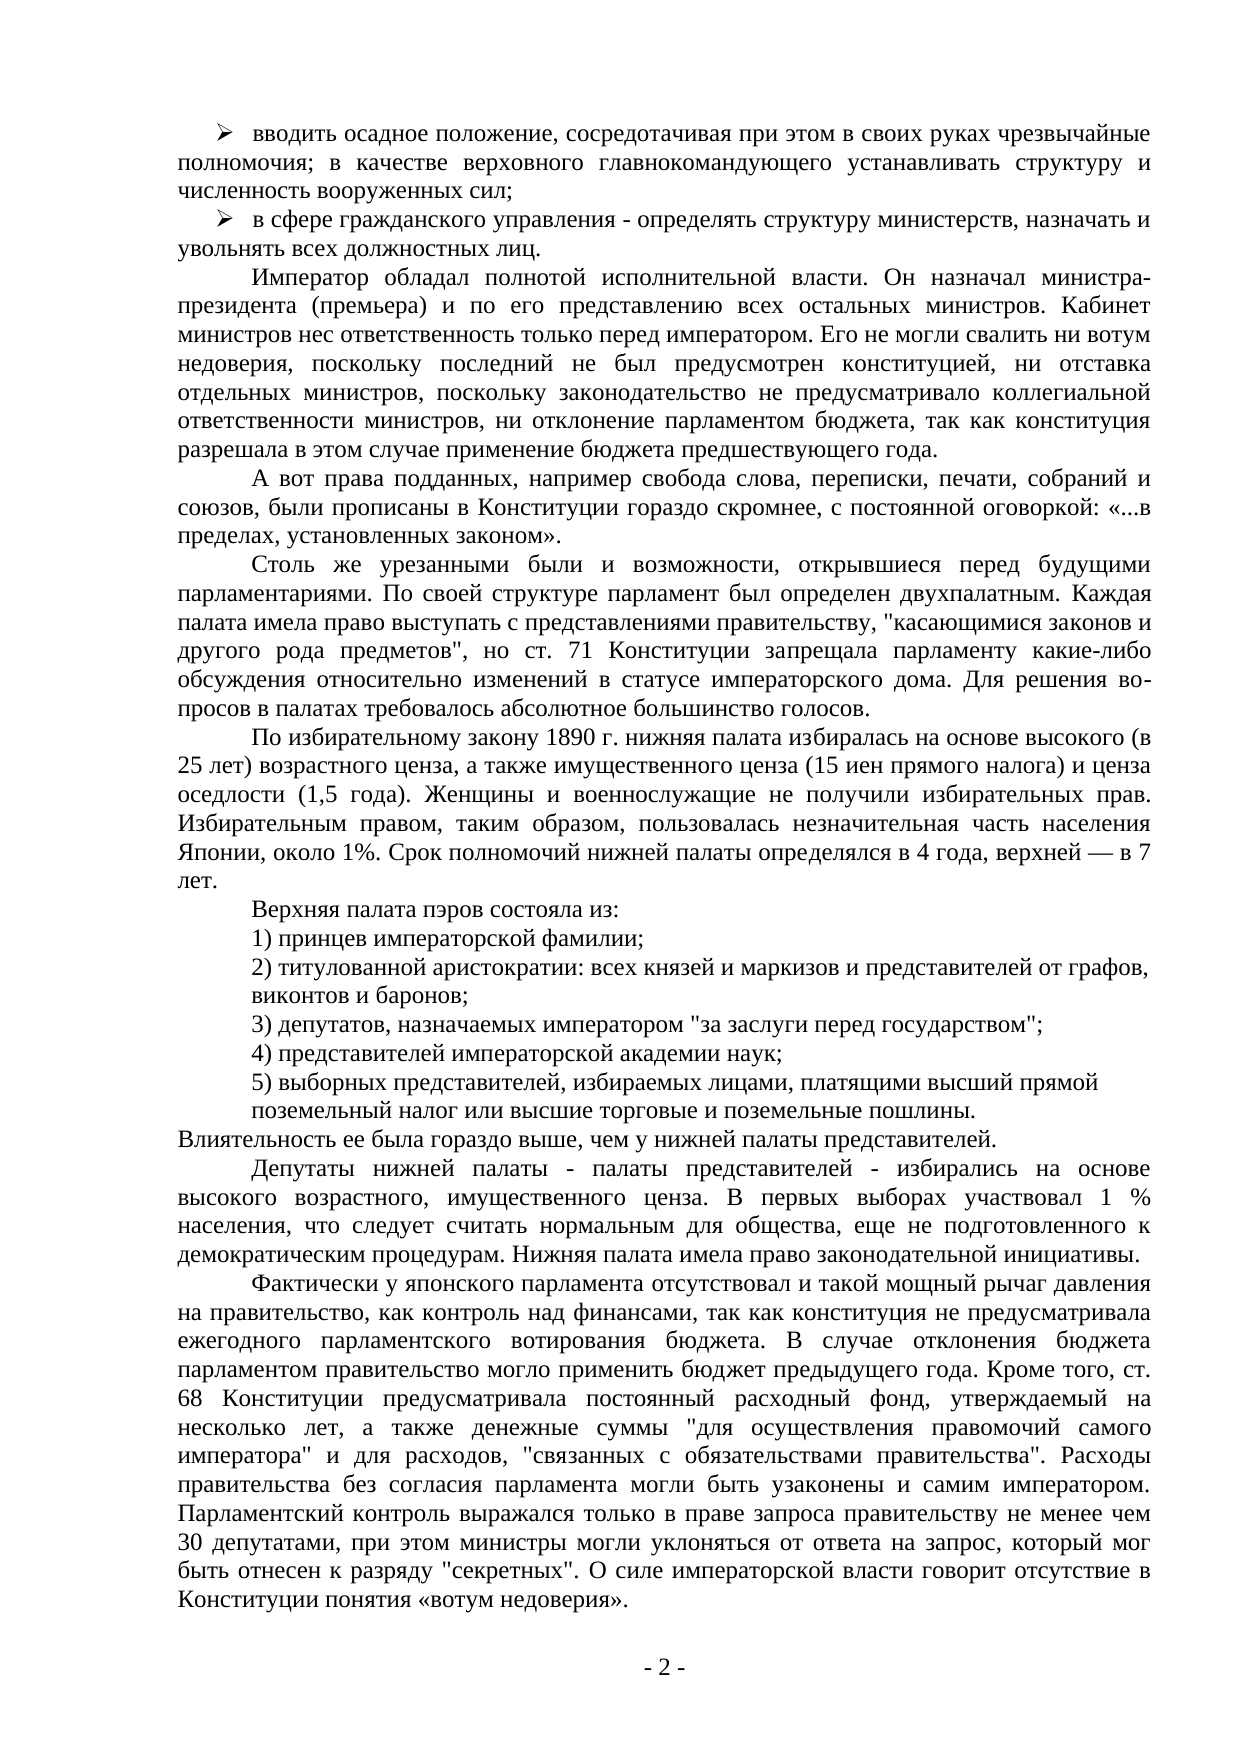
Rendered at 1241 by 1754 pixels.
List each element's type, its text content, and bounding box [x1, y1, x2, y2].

text 3) депутатов, назначаемых императором "за заслуги перед государством"; [177, 1009, 1152, 1038]
text 1) принцев императорской фамилии; [177, 923, 1152, 952]
text Влиятельность ее была гораздо выше, чем у нижней палаты представителей. [177, 1124, 1152, 1153]
text 4) представителей императорской академии наук; [177, 1038, 1152, 1067]
text Верхняя палата пэров состояла из: [177, 894, 1152, 923]
text А вот права подданных, например свобода слова, переписки, печати, собраний и союзов, были прописаны в Конституции гораздо скромнее, с постоянной оговоркой: «...в пределах, установленных законом». [177, 463, 1152, 549]
list вводить осадное положение, сосредотачивая при этом в своих руках чрезвычайные полномочия; в качестве верховного главнокомандующего устанавливать структуру и численность вооруженных сил; [177, 118, 1152, 204]
list в сфере гражданского управления - определять структуру министерств, назначать и увольнять всех должностных лиц. [177, 204, 1152, 262]
text По избирательному закону 1890 г. нижняя палата избиралась на основе высокого (в 25 лет) возрастного ценза, а также имущественного ценза (15 иен прямого налога) и ценза оседлости (1,5 года). Женщины и военнослужащие не получили избирательных прав. Избирательным правом, таким образом, пользовалась незначительная часть населения Японии, около 1%. Срок полномочий нижней палаты определялся в 4 года, верхней — в 7 лет. [177, 722, 1152, 894]
text 2) титулованной аристократии: всех князей и маркизов и представителей от графов, виконтов и баронов; [251, 952, 1152, 1009]
text Столь же урезанными были и возможности, открывшиеся перед будущими парламентариями. По своей структуре парламент был определен двухпалатным. Каждая палата имела право выступать с представлениями правительству, "касающимися законов и другого рода предметов", но ст. 71 Конституции запрещала парламенту какие-либо обсуждения относительно изменений в статусе императорского дома. Для решения вопросов в палатах требовалось абсолютное большинство голосов. [177, 549, 1152, 722]
text Депутаты нижней палаты - палаты представителей - избирались на основе высокого возрастного, имущественного ценза. В первых выборах участвовал 1 % населения, что следует считать нормальным для общества, еще не подготовленного к демократическим процедурам. Нижняя палата имела право законодательной инициативы. [177, 1153, 1152, 1268]
text 5) выборных представителей, избираемых лицами, платящими высший прямой поземельный налог или высшие торговые и поземельные пошлины. [251, 1067, 1152, 1124]
text Фактически у японского парламента отсутствовал и такой мощный рычаг давления на правительство, как контроль над финансами, так как конституция не предусматривала ежегодного парламентского вотирования бюджета. В случае отклонения бюджета парламентом правительство могло применить бюджет предыдущего года. Кроме того, ст. 68 Конституции предусматривала постоянный расходный фонд, утверждаемый на несколько лет, а также денежные суммы "для осуществления правомочий самого императора" и для расходов, "связанных с обязательствами правительства". Расходы правительства без согласия парламента могли быть узаконены и самим императором. Парламентский контроль выражался только в праве запроса правительству не менее чем 30 депутатами, при этом министры могли уклоняться от ответа на запрос, который мог быть отнесен к разряду "секретных". О силе императорской власти говорит отсутствие в Конституции понятия «вотум недоверия». [177, 1268, 1152, 1613]
text Император обладал полнотой исполнительной власти. Он назначал министра-президента (премьера) и по его представлению всех остальных министров. Кабинет министров нес ответственность только перед императором. Его не могли свалить ни вотум недоверия, поскольку последний не был предусмотрен конституцией, ни отставка отдельных министров, поскольку законодательство не предусматривало коллегиальной ответственности министров, ни отклонение парламентом бюджета, так как конституция разрешала в этом случае применение бюджета предшествующего года. [177, 262, 1152, 463]
